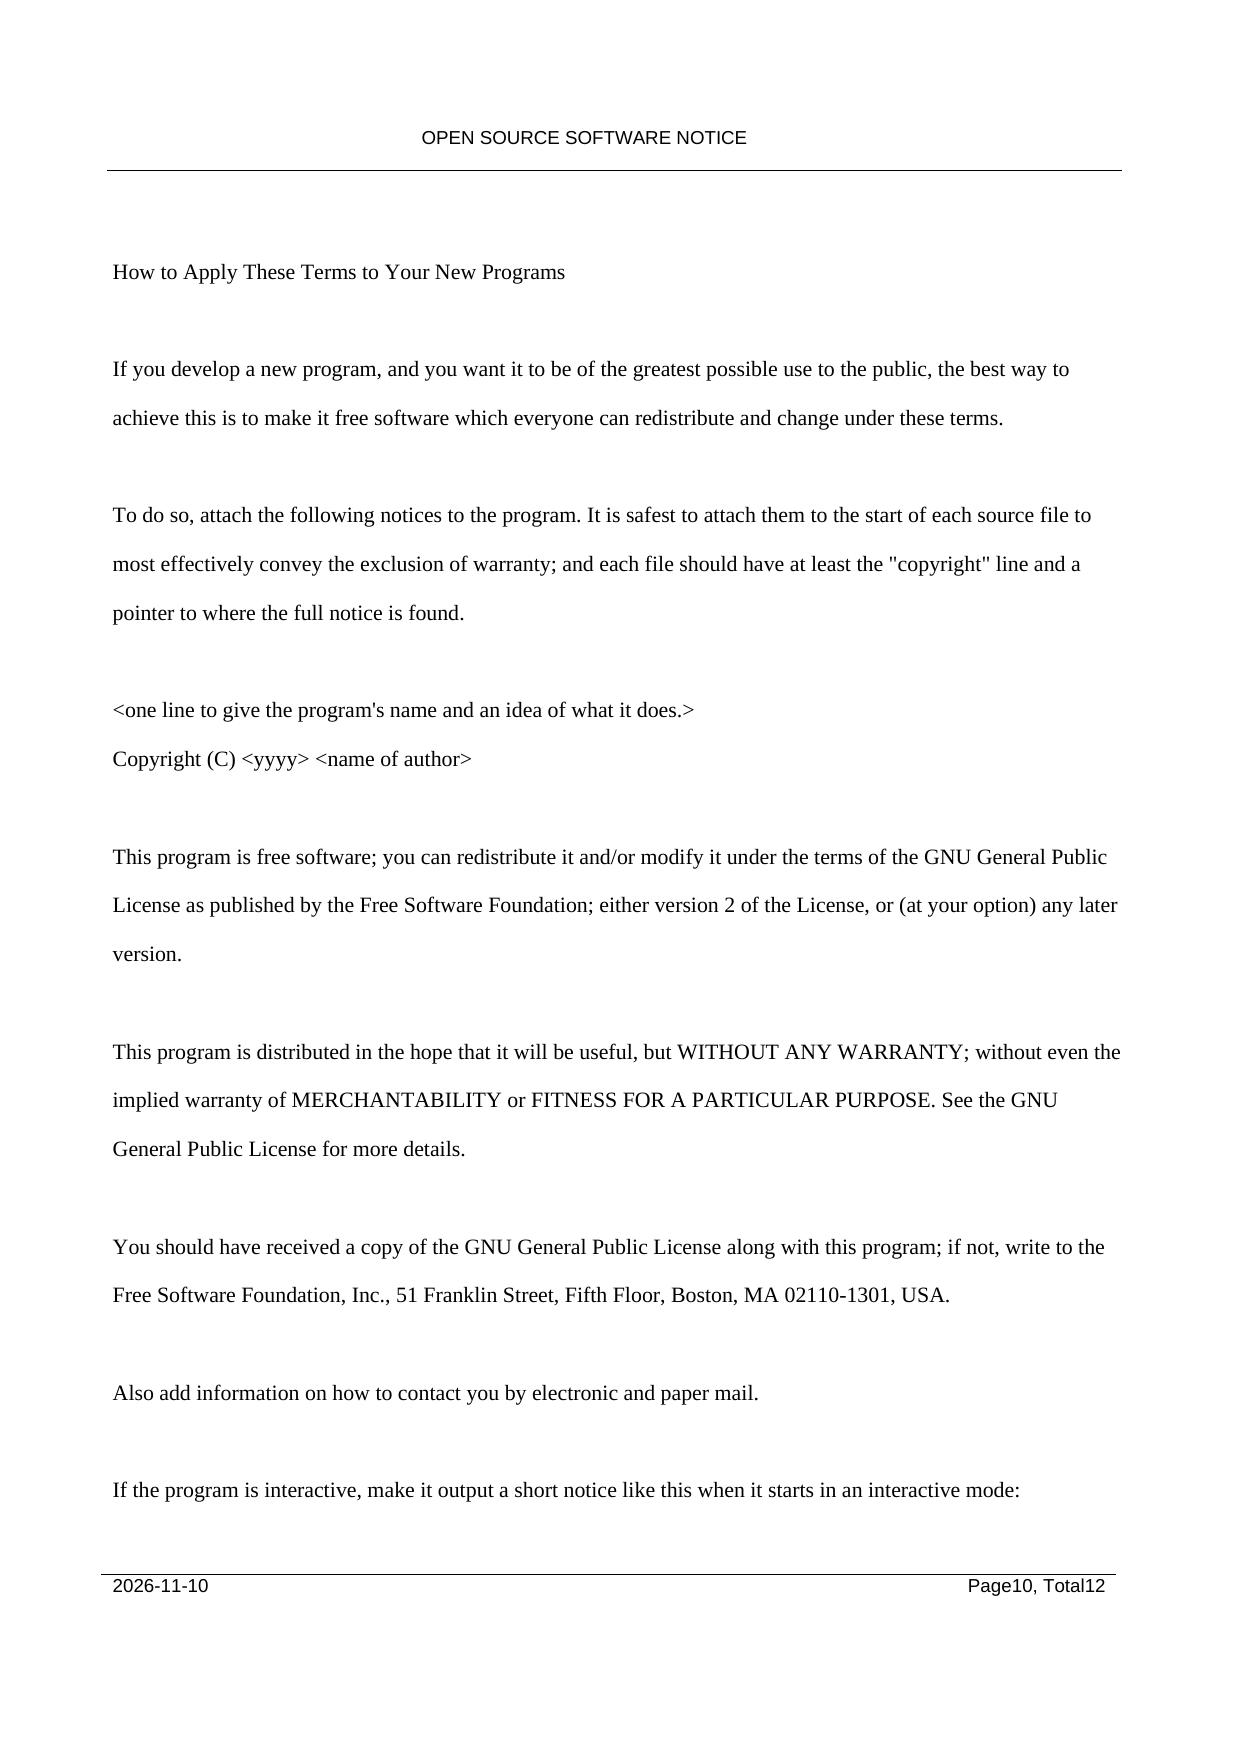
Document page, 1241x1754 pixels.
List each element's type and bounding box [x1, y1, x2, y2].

text [112, 206, 1128, 1506]
